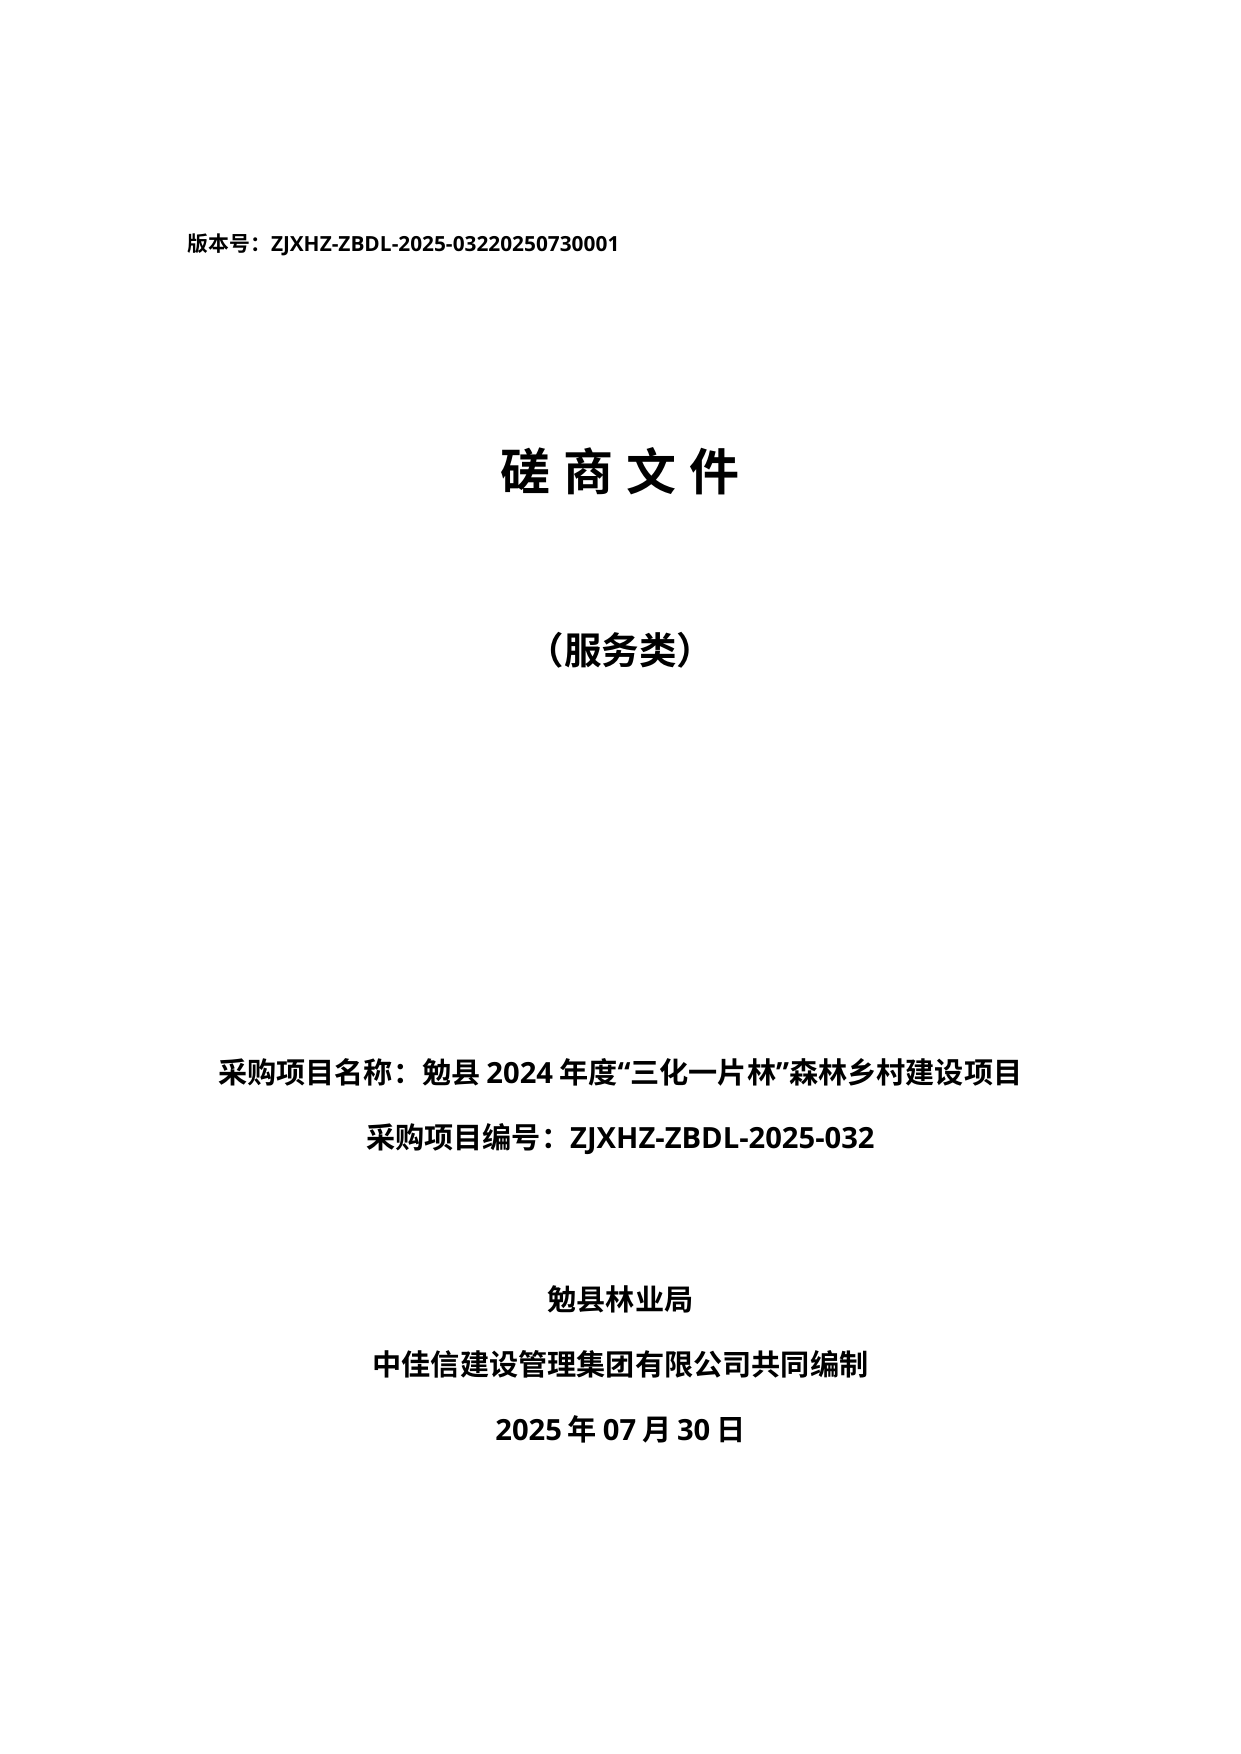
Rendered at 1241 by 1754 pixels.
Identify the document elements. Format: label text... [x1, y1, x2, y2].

text （服务类） [187, 617, 1053, 1039]
text 磋 商 文 件 [187, 422, 1053, 617]
text 采购项目名称：勉县2024年度“三化一片林”森林乡村建设项目 [187, 1039, 1053, 1104]
text 勉县林业局 [187, 1267, 1053, 1332]
text 中佳信建设管理集团有限公司共同编制 [187, 1332, 1053, 1397]
text 采购项目编号：ZJXHZ-ZBDL-2025-032 [187, 1104, 1053, 1267]
text 版本号：ZJXHZ-ZBDL-2025-03220250730001 [187, 227, 1053, 422]
text 2025年07月30日 [187, 1397, 1053, 1462]
